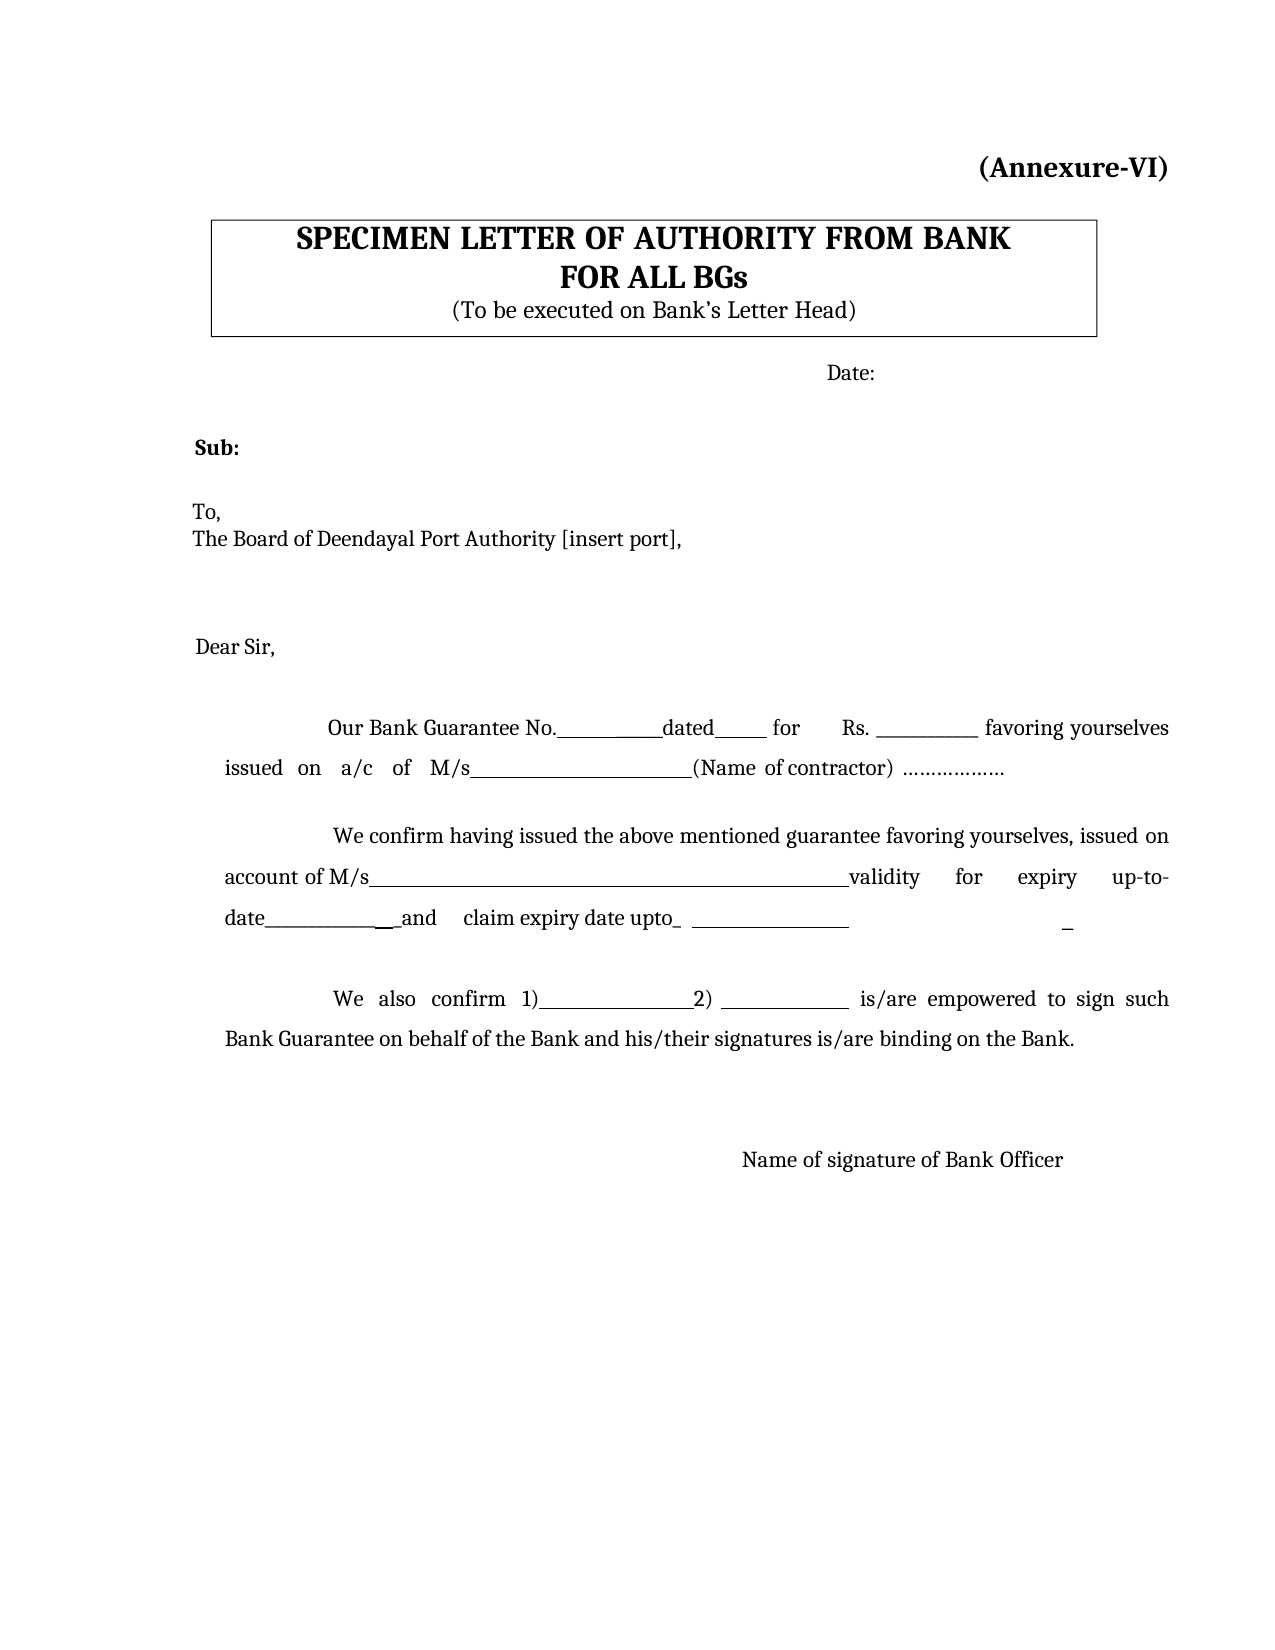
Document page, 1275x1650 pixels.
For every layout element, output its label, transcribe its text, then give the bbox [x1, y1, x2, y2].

text We also confirm 1) 2) is/are empowered to sign such Bank Guarantee on behalf of the Bank and his/their signatures is/are binding on the Bank. [224, 986, 1169, 1052]
subtitle (Annexure-VI) [92, 152, 1169, 185]
text Our Bank Guarantee No. ____dated for Rs. ____________ favoring yourselves issued on a/c of M/s (Name of contractor) ……………… [224, 714, 1169, 781]
text To, [192, 499, 1169, 525]
text We confirm having issued the above mentioned guarantee favoring yourselves, issued on account of M/s validity for expiry up-to-date_____________ _and claim expiry date upto_ [224, 823, 1169, 931]
text Sub: [195, 434, 1169, 461]
text Name of signature of Bank Officer [742, 1147, 1169, 1173]
text Dear Sir, [195, 633, 1169, 660]
text The Board of Deendayal Port Authority [insert port], [192, 525, 1169, 552]
text Date: [827, 360, 1169, 386]
